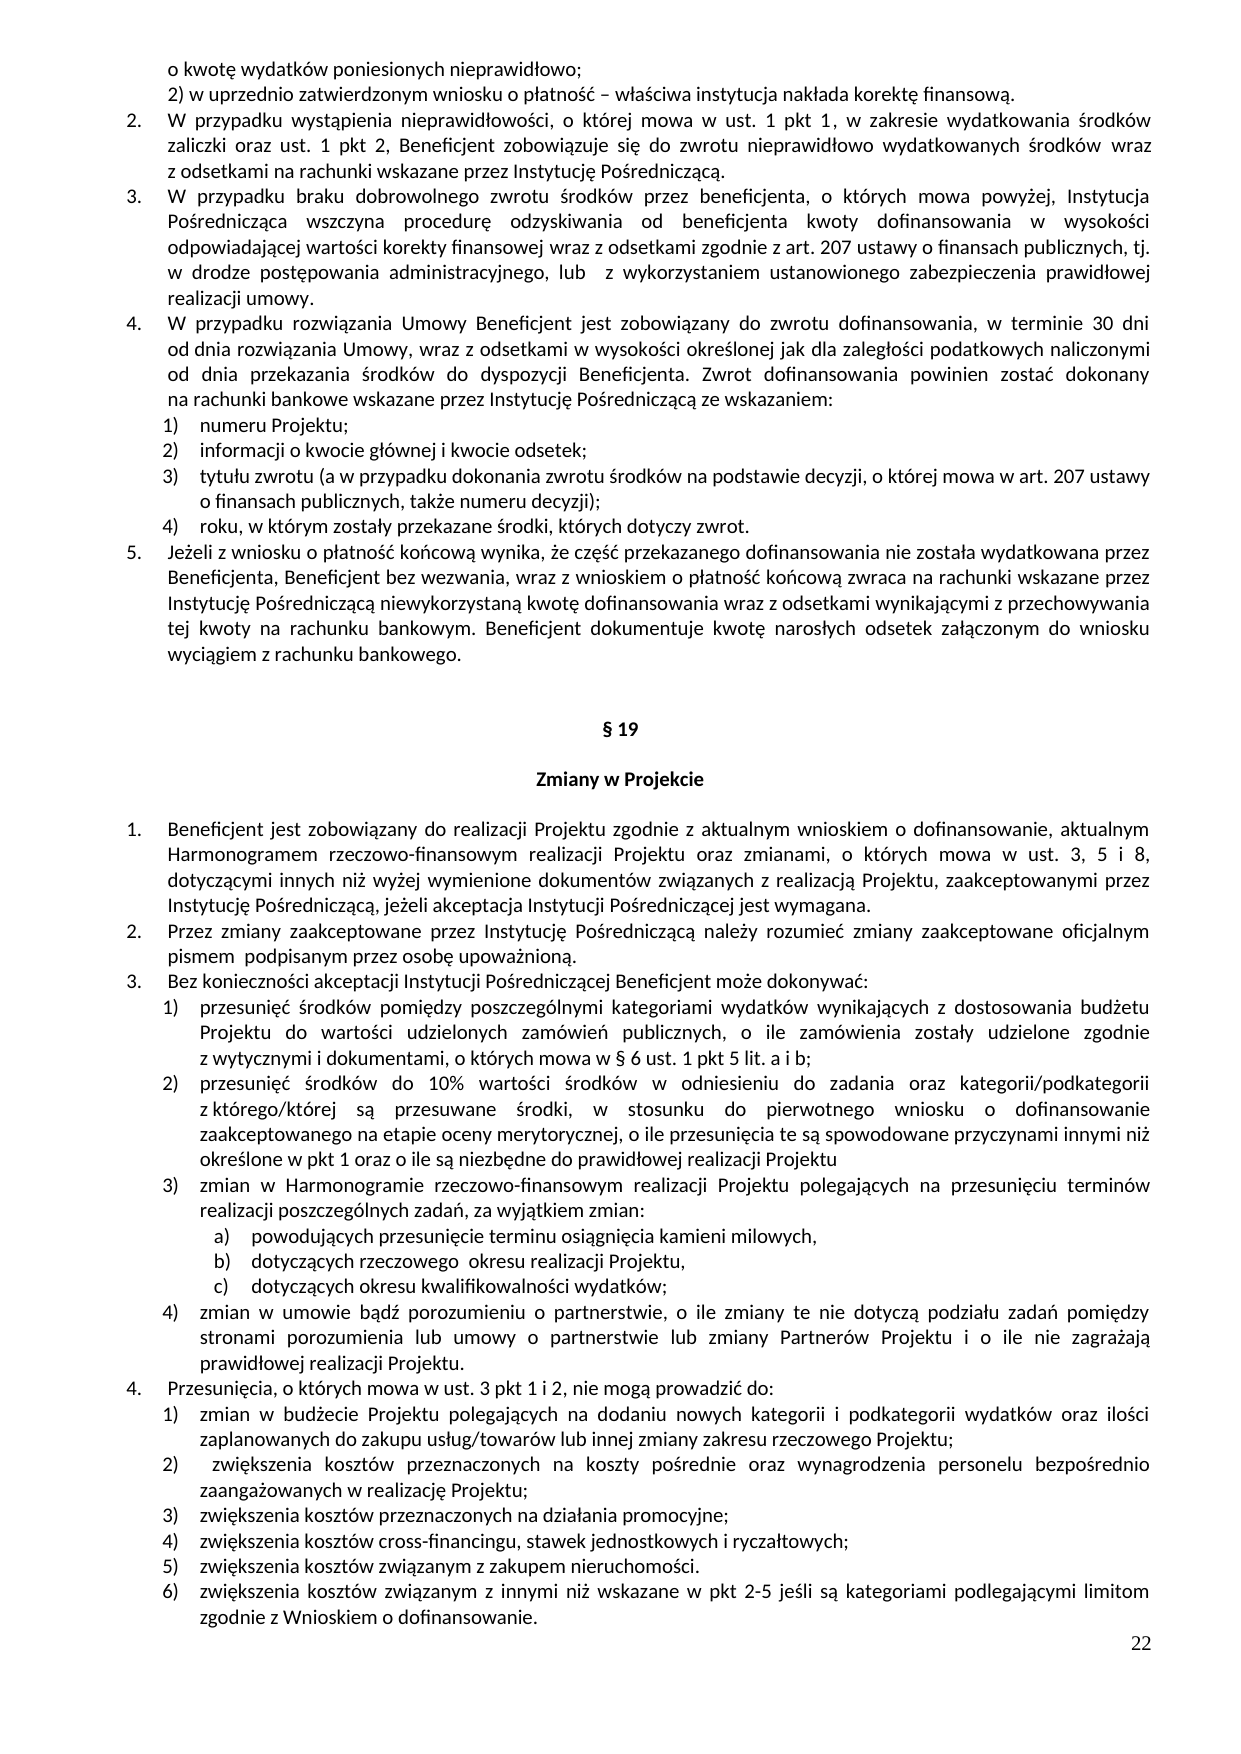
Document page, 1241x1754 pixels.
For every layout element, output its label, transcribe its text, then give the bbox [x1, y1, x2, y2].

list powodujących przesunięcie terminu osiągnięcia kamieni milowych, [214, 1223, 1152, 1248]
list zwiększenia kosztów przeznaczonych na koszty pośrednie oraz wynagrodzenia personelu bezpośrednio zaangażowanych w realizację Projektu; [162, 1452, 1152, 1502]
list W przypadku wystąpienia nieprawidłowości, o której mowa w ust. 1 pkt 1, w zakresie wydatkowania środków zaliczki oraz ust. 1 pkt 2, Beneficjent zobowiązuje się do zwrotu nieprawidłowo wydatkowanych środków wraz z odsetkami na rachunki wskazane przez Instytucję Pośredniczącą. [126, 107, 1152, 183]
list numeru Projektu; [162, 412, 1152, 437]
list zmian w budżecie Projektu polegających na dodaniu nowych kategorii i podkategorii wydatków oraz ilości zaplanowanych do zakupu usług/towarów lub innej zmiany zakresu rzeczowego Projektu; [162, 1401, 1152, 1452]
list zmian w Harmonogramie rzeczowo-finansowym realizacji Projektu polegających na przesunięciu terminów realizacji poszczególnych zadań, za wyjątkiem zmian: [162, 1172, 1152, 1223]
list dotyczących rzeczowego okresu realizacji Projektu, [214, 1248, 1152, 1274]
text § 19 [89, 716, 1152, 742]
list roku, w którym zostały przekazane środki, których dotyczy zwrot. [162, 514, 1152, 539]
list przesunięć środków pomiędzy poszczególnymi kategoriami wydatków wynikających z dostosowania budżetu Projektu do wartości udzielonych zamówień publicznych, o ile zamówienia zostały udzielone zgodnie z wytycznymi i dokumentami, o których mowa w § 6 ust. 1 pkt 5 lit. a i b; [162, 994, 1152, 1070]
list Przesunięcia, o których mowa w ust. 3 pkt 1 i 2, nie mogą prowadzić do: [126, 1375, 1152, 1401]
list przesunięć środków do 10% wartości środków w odniesieniu do zadania oraz kategorii/podkategorii z którego/której są przesuwane środki, w stosunku do pierwotnego wniosku o dofinansowanie zaakceptowanego na etapie oceny merytorycznej, o ile przesunięcia te są spowodowane przyczynami innymi niż określone w pkt 1 oraz o ile są niezbędne do prawidłowej realizacji Projektu [162, 1070, 1152, 1172]
list W przypadku rozwiązania Umowy Beneficjent jest zobowiązany do zwrotu dofinansowania, w terminie 30 dni od dnia rozwiązania Umowy, wraz z odsetkami w wysokości określonej jak dla zaległości podatkowych naliczonymi od dnia przekazania środków do dyspozycji Beneficjenta. Zwrot dofinansowania powinien zostać dokonany na rachunki bankowe wskazane przez Instytucję Pośredniczącą ze wskazaniem: [126, 310, 1152, 412]
list informacji o kwocie głównej i kwocie odsetek; [162, 437, 1152, 463]
list zwiększenia kosztów przeznaczonych na działania promocyjne; [162, 1502, 1152, 1528]
list zwiększenia kosztów związanym z innymi niż wskazane w pkt 2-5 jeśli są kategoriami podlegającymi limitom zgodnie z Wnioskiem o dofinansowanie. [162, 1579, 1152, 1629]
list Jeżeli z wniosku o płatność końcową wynika, że część przekazanego dofinansowania nie została wydatkowana przez Beneficjenta, Beneficjent bez wezwania, wraz z wnioskiem o płatność końcową zwraca na rachunki wskazane przez Instytucję Pośredniczącą niewykorzystaną kwotę dofinansowania wraz z odsetkami wynikającymi z przechowywania tej kwoty na rachunku bankowym. Beneficjent dokumentuje kwotę narosłych odsetek załączonym do wniosku wyciągiem z rachunku bankowego. [126, 539, 1152, 666]
list dotyczących okresu kwalifikowalności wydatków; [214, 1274, 1152, 1299]
list zmian w umowie bądź porozumieniu o partnerstwie, o ile zmiany te nie dotyczą podziału zadań pomiędzy stronami porozumienia lub umowy o partnerstwie lub zmiany Partnerów Projektu i o ile nie zagrażają prawidłowej realizacji Projektu. [162, 1299, 1152, 1375]
list Przez zmiany zaakceptowane przez Instytucję Pośredniczącą należy rozumieć zmiany zaakceptowane oficjalnym pismem podpisanym przez osobę upoważnioną. [126, 918, 1152, 969]
list Beneficjent jest zobowiązany do realizacji Projektu zgodnie z aktualnym wnioskiem o dofinansowanie, aktualnym Harmonogramem rzeczowo-finansowym realizacji Projektu oraz zmianami, o których mowa w ust. 3, 5 i 8, dotyczącymi innych niż wyżej wymienione dokumentów związanych z realizacją Projektu, zaakceptowanymi przez Instytucję Pośredniczącą, jeżeli akceptacja Instytucji Pośredniczącej jest wymagana. [126, 816, 1152, 918]
list Bez konieczności akceptacji Instytucji Pośredniczącej Beneficjent może dokonywać: [126, 969, 1152, 994]
list zwiększenia kosztów cross-financingu, stawek jednostkowych i ryczałtowych; [162, 1528, 1152, 1553]
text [167, 56, 1152, 82]
text Zmiany w Projekcie [89, 766, 1152, 792]
list tytułu zwrotu (a w przypadku dokonania zwrotu środków na podstawie decyzji, o której mowa w art. 207 ustawy o finansach publicznych, także numeru decyzji); [162, 463, 1152, 514]
list W przypadku braku dobrowolnego zwrotu środków przez beneficjenta, o których mowa powyżej, Instytucja Pośrednicząca wszczyna procedurę odzyskiwania od beneficjenta kwoty dofinansowania w wysokości odpowiadającej wartości korekty finansowej wraz z odsetkami zgodnie z art. 207 ustawy o finansach publicznych, tj. w drodze postępowania administracyjnego, lub z wykorzystaniem ustanowionego zabezpieczenia prawidłowej realizacji umowy. [126, 183, 1152, 310]
text 2) w uprzednio zatwierdzonym wniosku o płatność – właściwa instytucja nakłada korektę finansową. [167, 82, 1152, 107]
list zwiększenia kosztów związanym z zakupem nieruchomości. [162, 1553, 1152, 1579]
